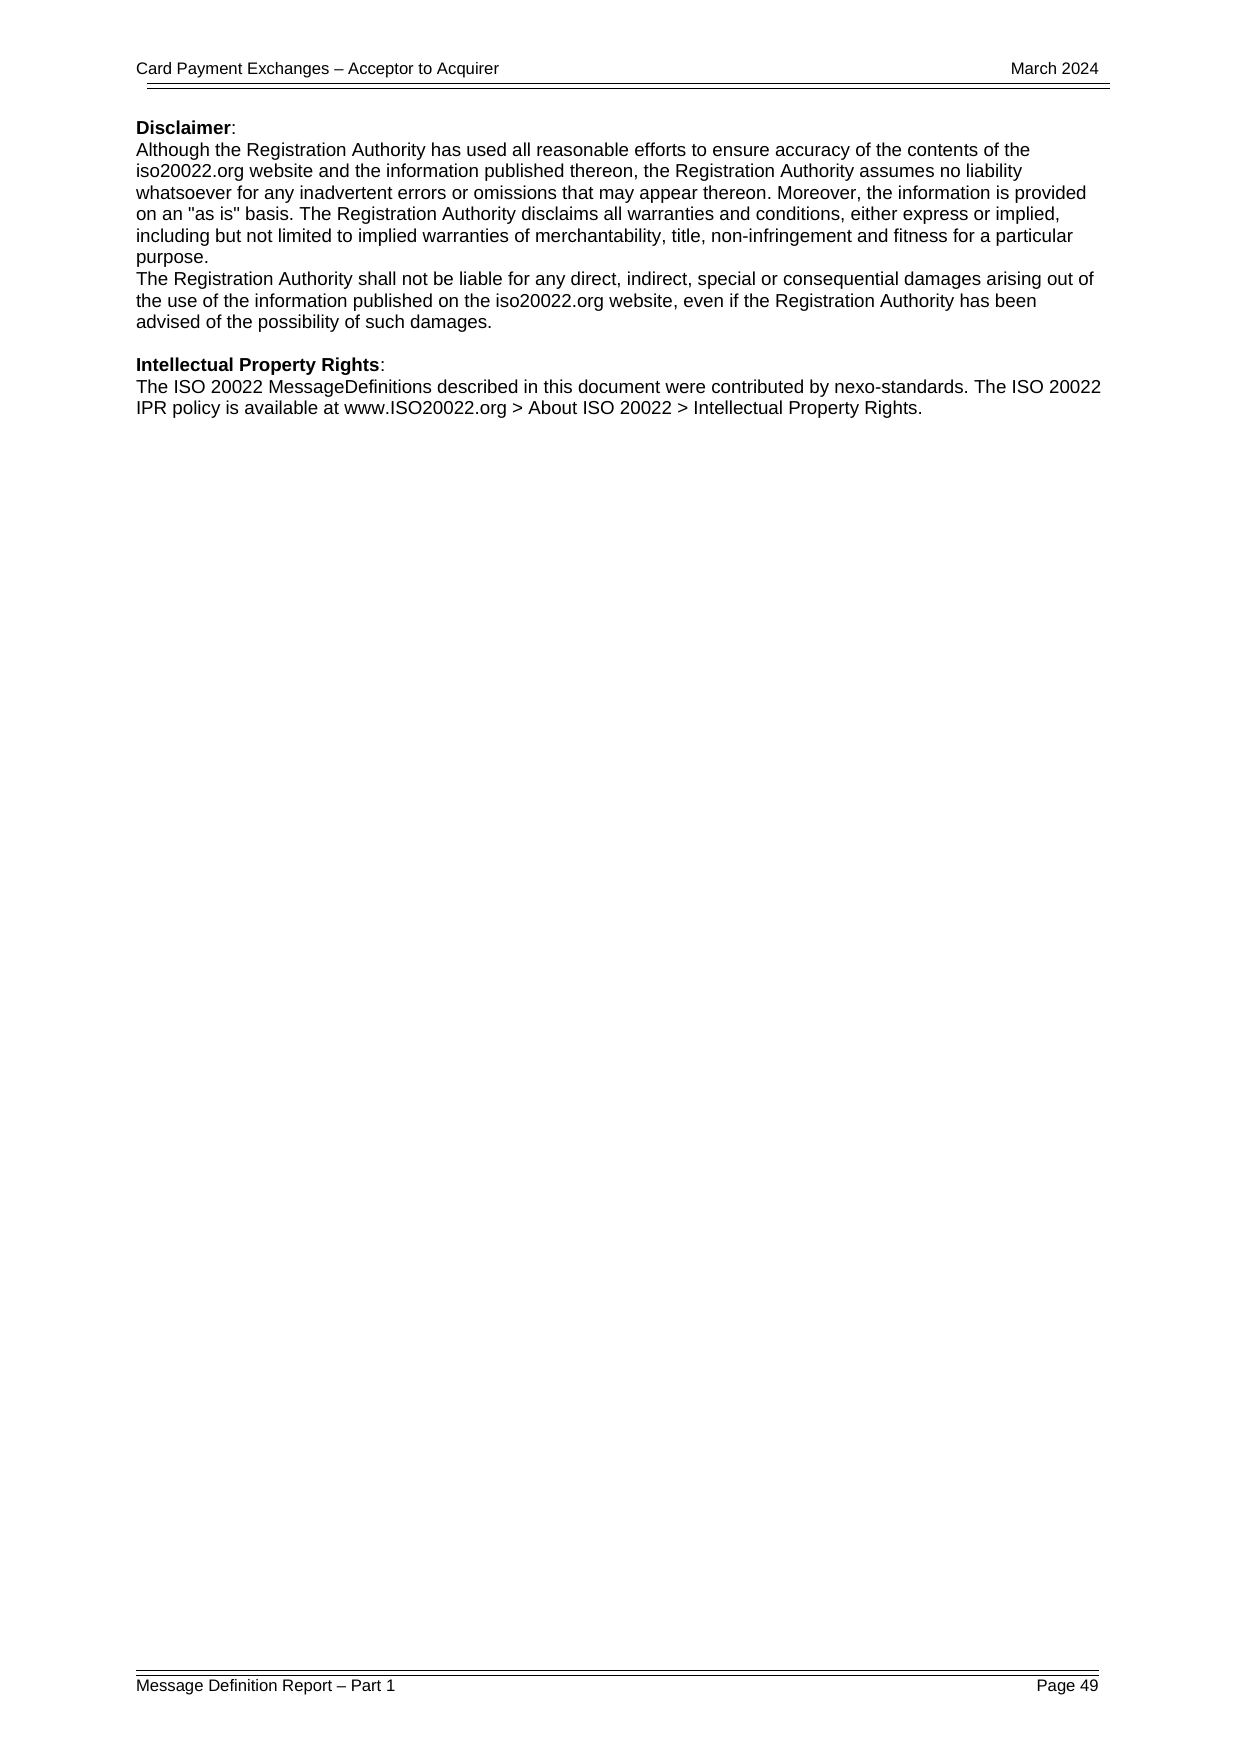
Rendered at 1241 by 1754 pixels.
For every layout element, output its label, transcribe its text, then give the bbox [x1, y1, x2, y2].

text Although the Registration Authority has used all reasonable efforts to ensure accuracy of the contents of the iso20022.org website and the information published thereon, the Registration Authority assumes no liability whatsoever for any inadvertent errors or omissions that may appear thereon. Moreover, the information is provided on an "as is" basis. The Registration Authority disclaims all warranties and conditions, either express or implied, including but not limited to implied warranties of merchantability, title, non-infringement and fitness for a particular purpose. [136, 138, 1104, 268]
text The ISO 20022 MessageDefinitions described in this document were contributed by nexo-standards. The ISO 20022 IPR policy is available at www.ISO20022.org > About ISO 20022 > Intellectual Property Rights. [136, 376, 1104, 419]
text Intellectual Property Rights: [136, 354, 1104, 376]
text The Registration Authority shall not be liable for any direct, indirect, special or consequential damages arising out of the use of the information published on the iso20022.org website, even if the Registration Authority has been advised of the possibility of such damages. [136, 268, 1104, 332]
text Disclaimer: [136, 117, 1104, 138]
